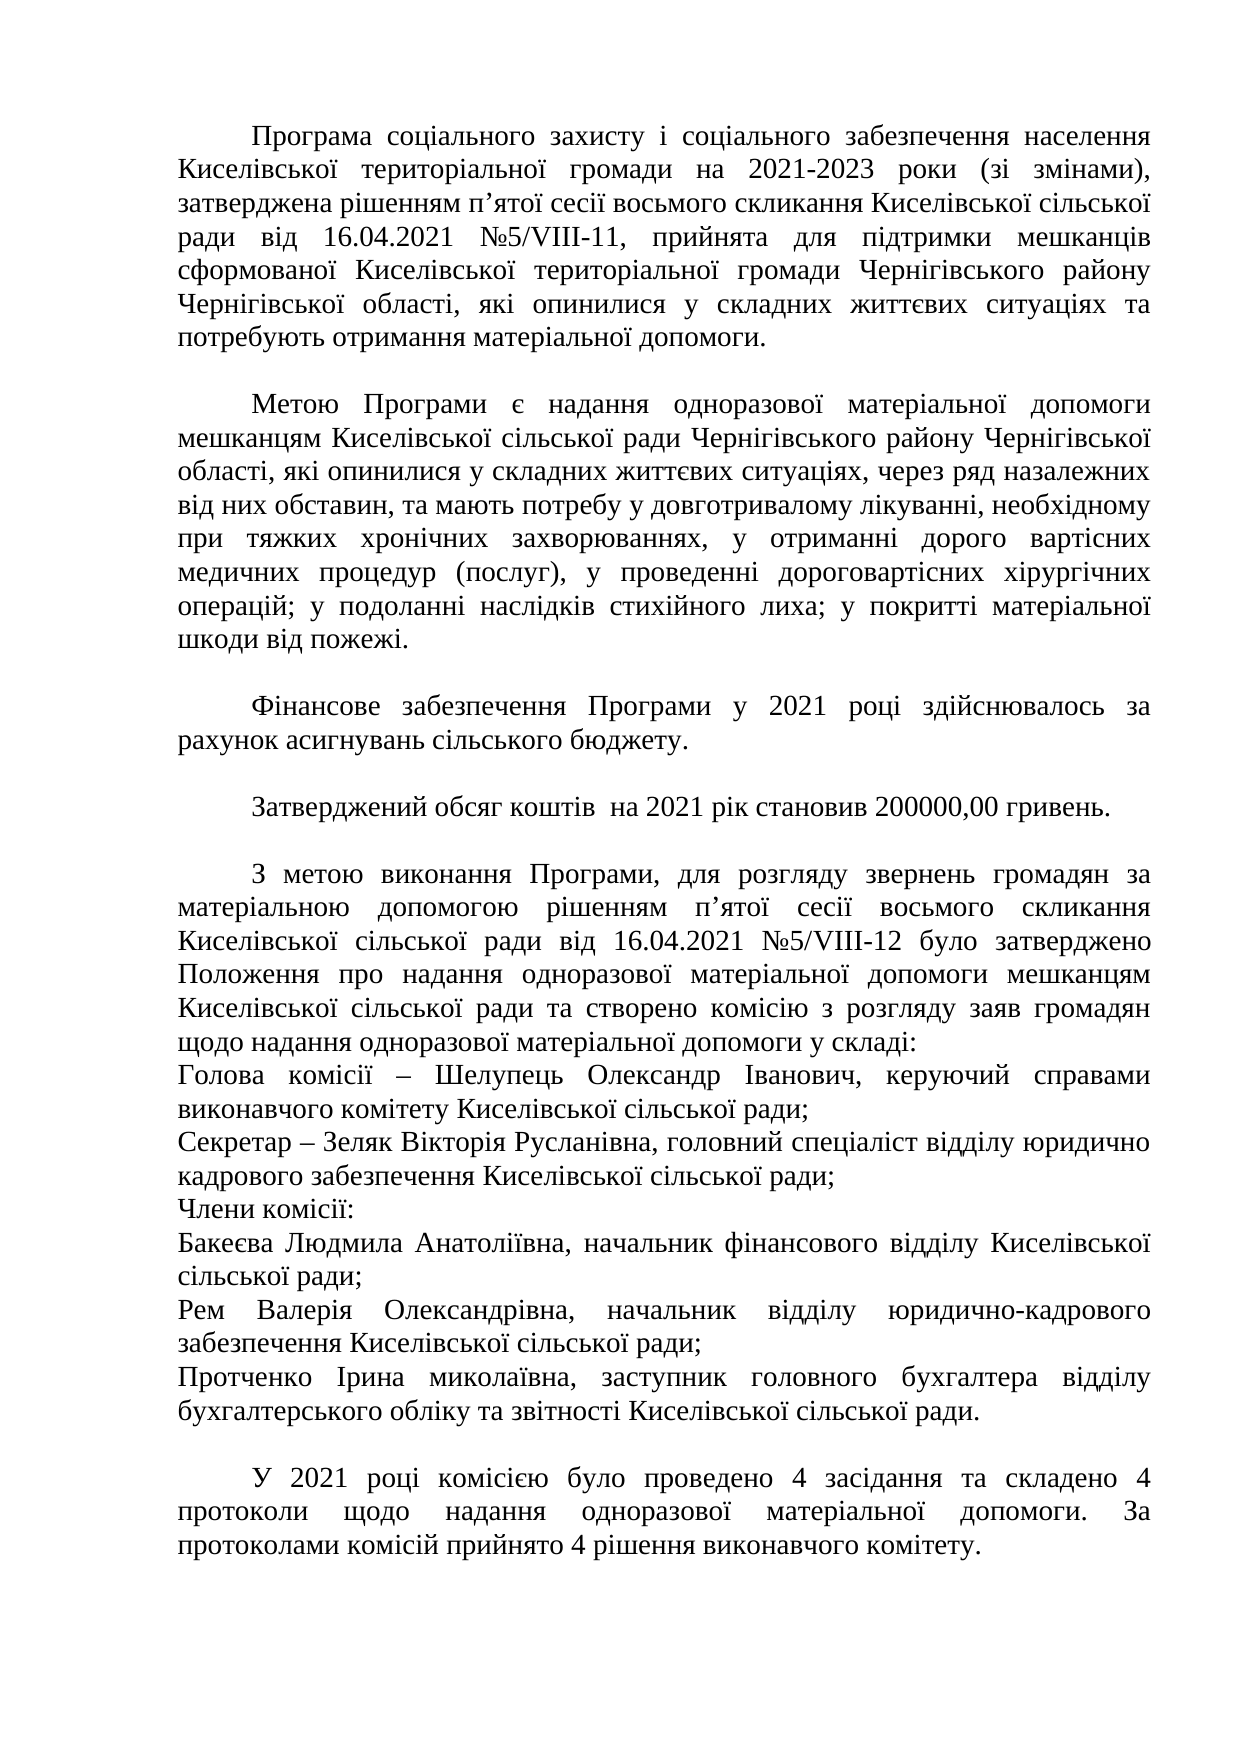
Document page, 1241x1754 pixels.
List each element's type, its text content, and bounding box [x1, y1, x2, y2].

text Протченко Ірина миколаївна, заступник головного бухгалтера відділу бухгалтерського обліку та звітності Киселівської сільської ради. [177, 1359, 1152, 1426]
text Рем Валерія Олександрівна, начальник відділу юридично-кадрового забезпечення Киселівської сільської ради; [177, 1292, 1152, 1359]
text Затверджений обсяг коштів на 2021 рік становив 200000,00 гривень. [177, 789, 1152, 822]
text У 2021 році комісією було проведено 4 засідання та складено 4 протоколи щодо надання одноразової матеріальної допомоги. За протоколами комісій прийнято 4 рішення виконавчого комітету. [177, 1460, 1152, 1560]
text Бакеєва Людмила Анатоліївна, начальник фінансового відділу Киселівської сільської ради; [177, 1225, 1152, 1292]
text Голова комісії – Шелупець Олександр Іванович, керуючий справами виконавчого комітету Киселівської сільської ради; [177, 1057, 1152, 1124]
text Члени комісії: [177, 1191, 1152, 1225]
text Фінансове забезпечення Програми у 2021 році здійснювалось за рахунок асигнувань сільського бюджету. [177, 688, 1152, 755]
text З метою виконання Програми, для розгляду звернень громадян за матеріальною допомогою рішенням п’ятої сесії восьмого скликання Киселівської сільської ради від 16.04.2021 №5/VIII-12 було затверджено Положення про надання одноразової матеріальної допомоги мешканцям Киселівської сільської ради та створено комісію з розгляду заяв громадян щодо надання одноразової матеріальної допомоги у складі: [177, 856, 1152, 1057]
text Метою Програми є надання одноразової матеріальної допомоги мешканцям Киселівської сільської ради Чернігівського району Чернігівської області, які опинилися у складних життєвих ситуаціях, через ряд назалежних від них обставин, та мають потребу у довготривалому лікуванні, необхідному при тяжких хронічних захворюваннях, у отриманні дорого вартісних медичних процедур (послуг), у проведенні дороговартісних хірургічних операцій; у подоланні наслідків стихійного лиха; у покритті матеріальної шкоди від пожежі. [177, 386, 1152, 655]
text Секретар – Зеляк Вікторія Русланівна, головний спеціаліст відділу юридично кадрового забезпечення Киселівської сільської ради; [177, 1124, 1152, 1191]
text Програма соціального захисту і соціального забезпечення населення Киселівської територіальної громади на 2021-2023 роки (зі змінами), затверджена рішенням п’ятої сесії восьмого скликання Киселівської сільської ради від 16.04.2021 №5/VIII-11, прийнята для підтримки мешканців сформованої Киселівської територіальної громади Чернігівського району Чернігівської області, які опинилися у складних життєвих ситуаціях та потребують отримання матеріальної допомоги. [177, 118, 1152, 353]
